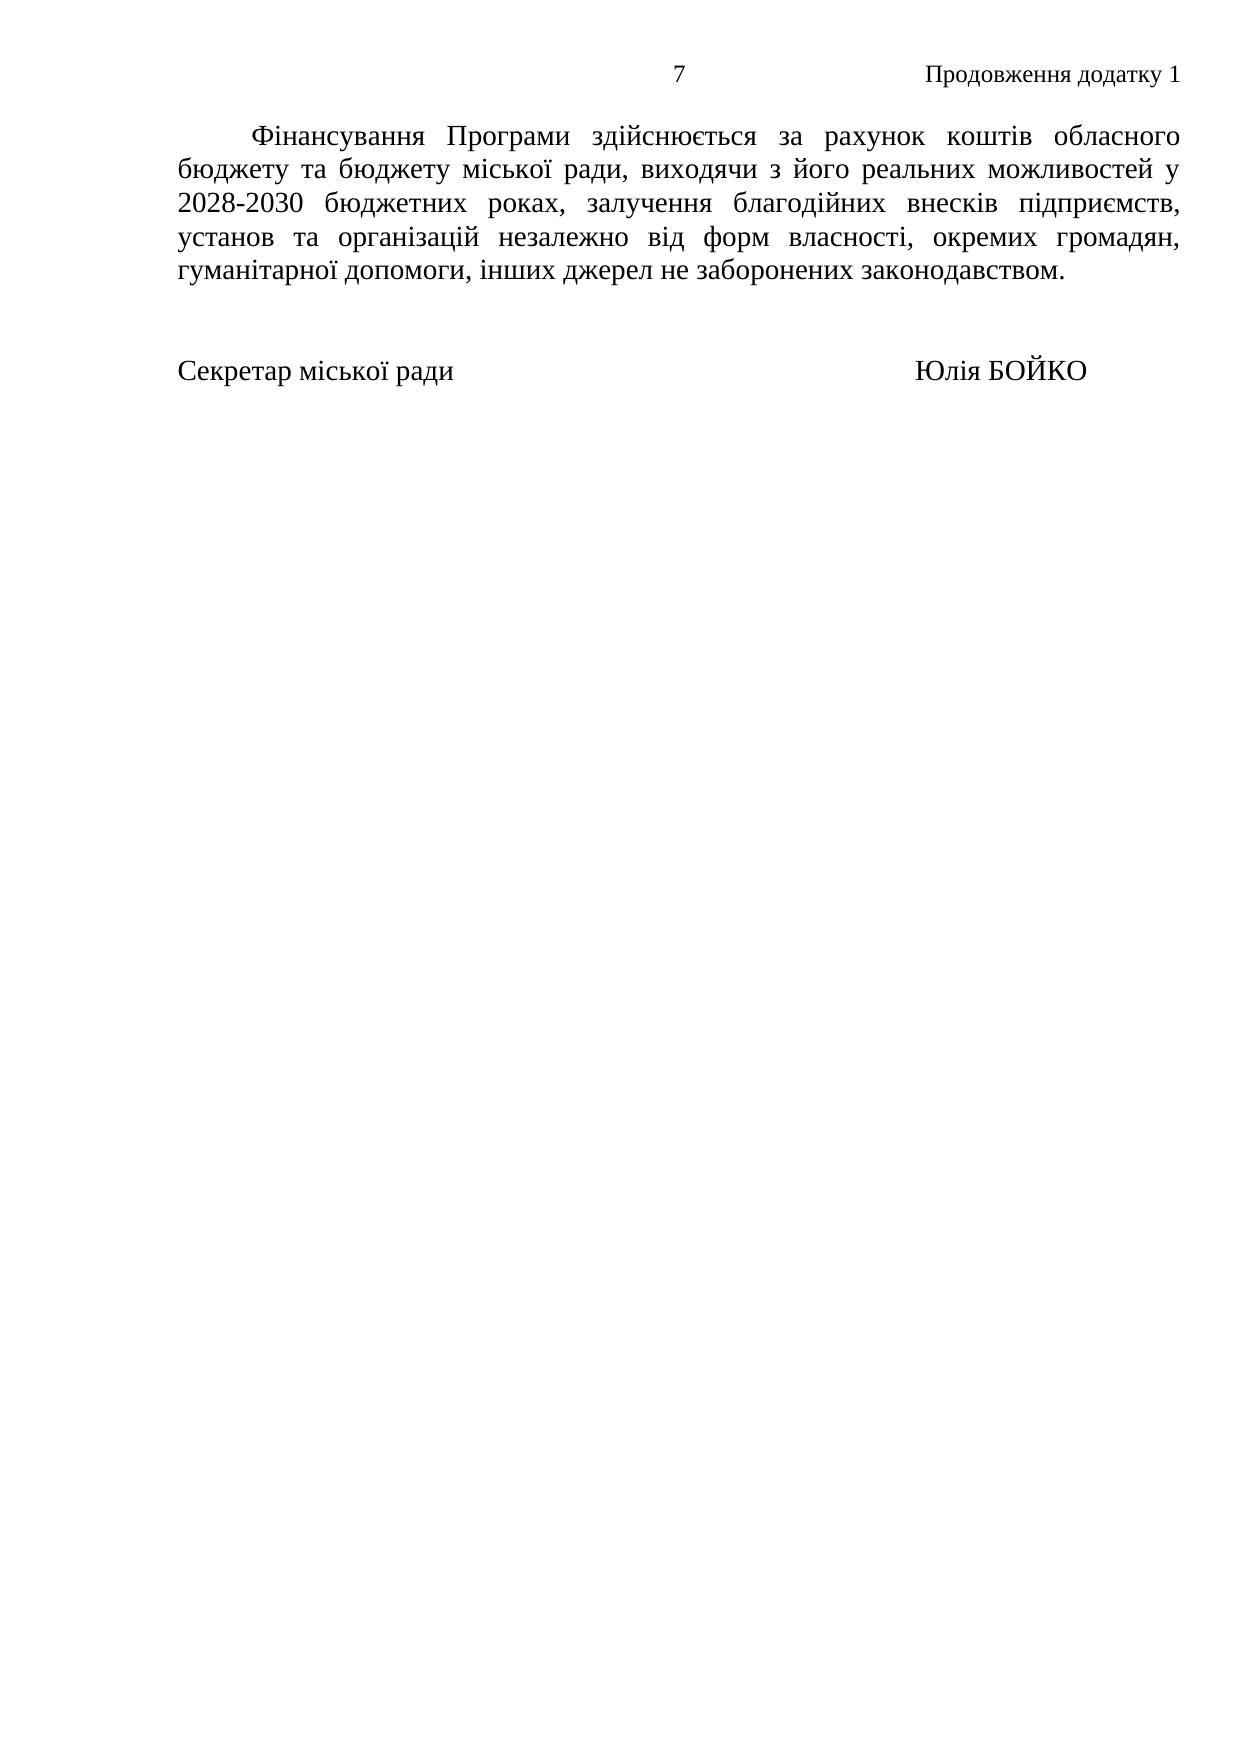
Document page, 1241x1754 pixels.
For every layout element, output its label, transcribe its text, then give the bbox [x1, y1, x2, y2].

text Фінансування Програми здійснюється за рахунок коштів обласного бюджету та бюджету міської ради, виходячи з його реальних можливостей у 2028-2030 бюджетних роках, залучення благодійних внесків підприємств, установ та організацій незалежно від форм власності, окремих громадян, гуманітарної допомоги, інших джерел не заборонених законодавством. [177, 118, 1181, 286]
text Секретар міської ради Юлія БОЙКО [177, 353, 1181, 386]
